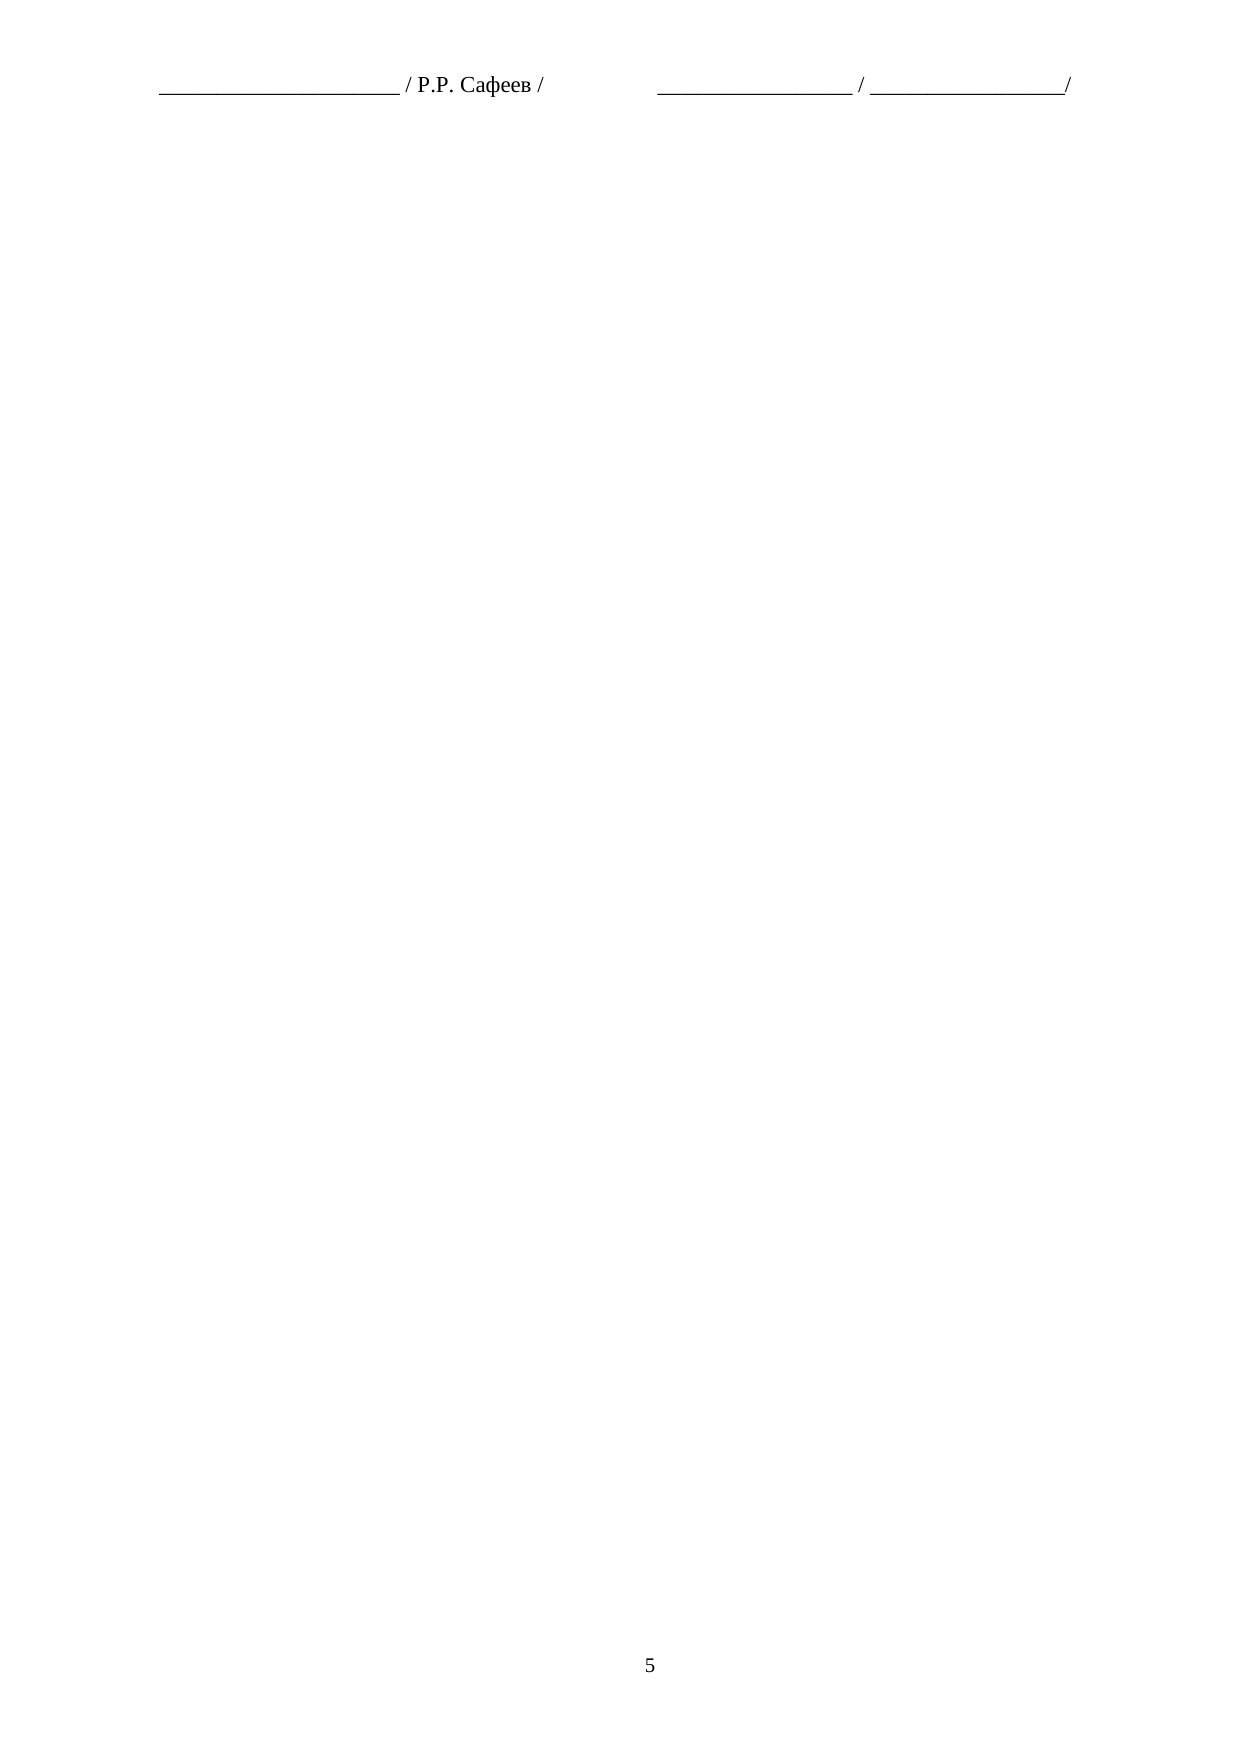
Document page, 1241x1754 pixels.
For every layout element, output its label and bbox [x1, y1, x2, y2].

table_cell [148, 44, 646, 97]
table_cell [646, 44, 1163, 97]
